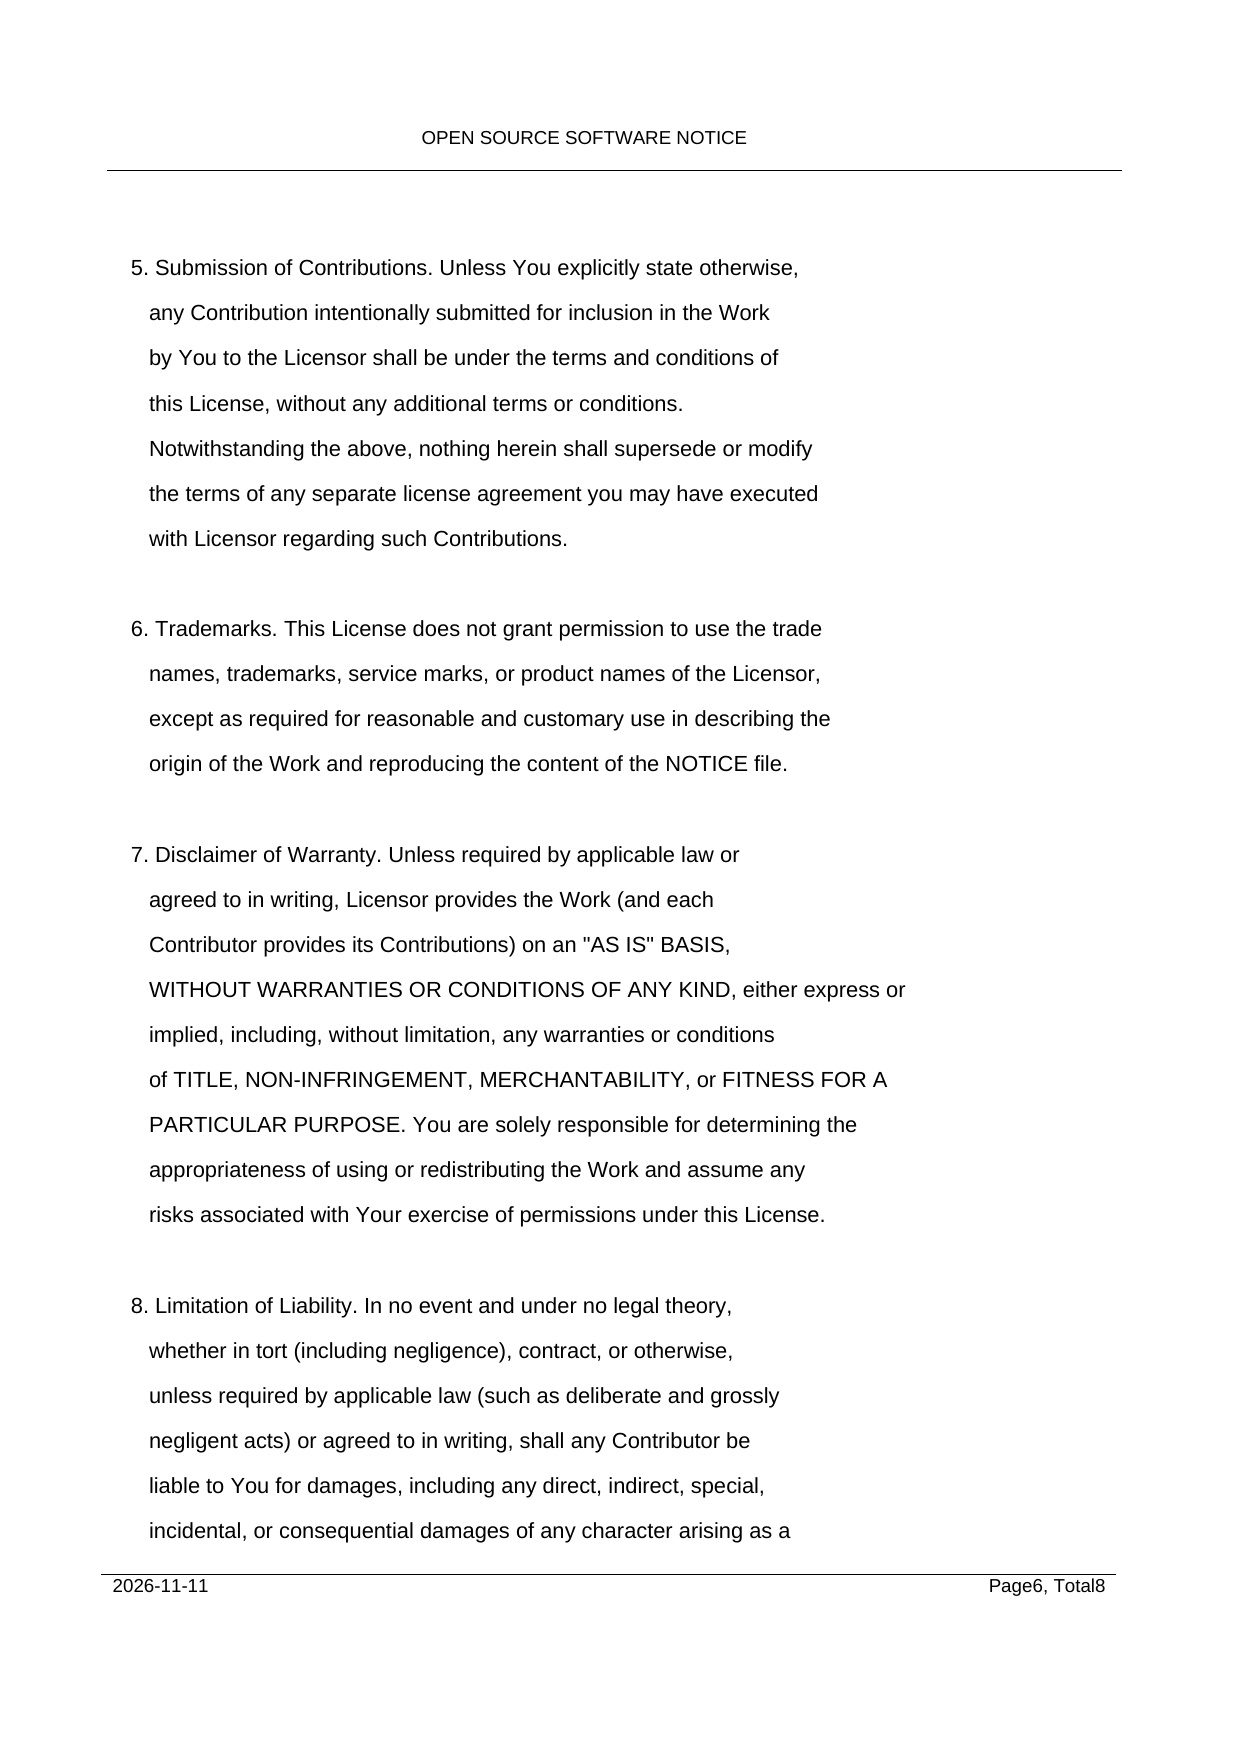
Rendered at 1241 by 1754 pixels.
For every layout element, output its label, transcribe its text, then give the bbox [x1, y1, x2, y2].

text implied, including, without limitation, any warranties or conditions [112, 1018, 1128, 1051]
text liable to You for damages, including any direct, indirect, special, [112, 1469, 1128, 1502]
text unless required by applicable law (such as deliberate and grossly [112, 1379, 1128, 1412]
text incidental, or consequential damages of any character arising as a [112, 1514, 1128, 1547]
text PARTICULAR PURPOSE. You are solely responsible for determining the [112, 1108, 1128, 1141]
text except as required for reasonable and customary use in describing the [112, 702, 1128, 735]
text the terms of any separate license agreement you may have executed [112, 477, 1128, 509]
text Contributor provides its Contributions) on an "AS IS" BASIS, [112, 928, 1128, 961]
text whether in tort (including negligence), contract, or otherwise, [112, 1334, 1128, 1366]
text 6. Trademarks. This License does not grant permission to use the trade [112, 612, 1128, 645]
text 7. Disclaimer of Warranty. Unless required by applicable law or [112, 838, 1128, 870]
text of TITLE, NON-INFRINGEMENT, MERCHANTABILITY, or FITNESS FOR A [112, 1063, 1128, 1096]
text agreed to in writing, Licensor provides the Work (and each [112, 883, 1128, 915]
text negligent acts) or agreed to in writing, shall any Contributor be [112, 1424, 1128, 1457]
text any Contribution intentionally submitted for inclusion in the Work [112, 297, 1128, 329]
text risks associated with Your exercise of permissions under this License. [112, 1199, 1128, 1231]
text names, trademarks, service marks, or product names of the Licensor, [112, 657, 1128, 690]
text appropriateness of using or redistributing the Work and assume any [112, 1153, 1128, 1186]
text 8. Limitation of Liability. In no event and under no legal theory, [112, 1289, 1128, 1321]
text with Licensor regarding such Contributions. [112, 522, 1128, 554]
text this License, without any additional terms or conditions. [112, 387, 1128, 419]
text 5. Submission of Contributions. Unless You explicitly state otherwise, [112, 251, 1128, 284]
text Notwithstanding the above, nothing herein shall supersede or modify [112, 432, 1128, 464]
text origin of the Work and reproducing the content of the NOTICE file. [112, 748, 1128, 780]
text WITHOUT WARRANTIES OR CONDITIONS OF ANY KIND, either express or [112, 973, 1128, 1006]
text by You to the Licensor shall be under the terms and conditions of [112, 342, 1128, 374]
